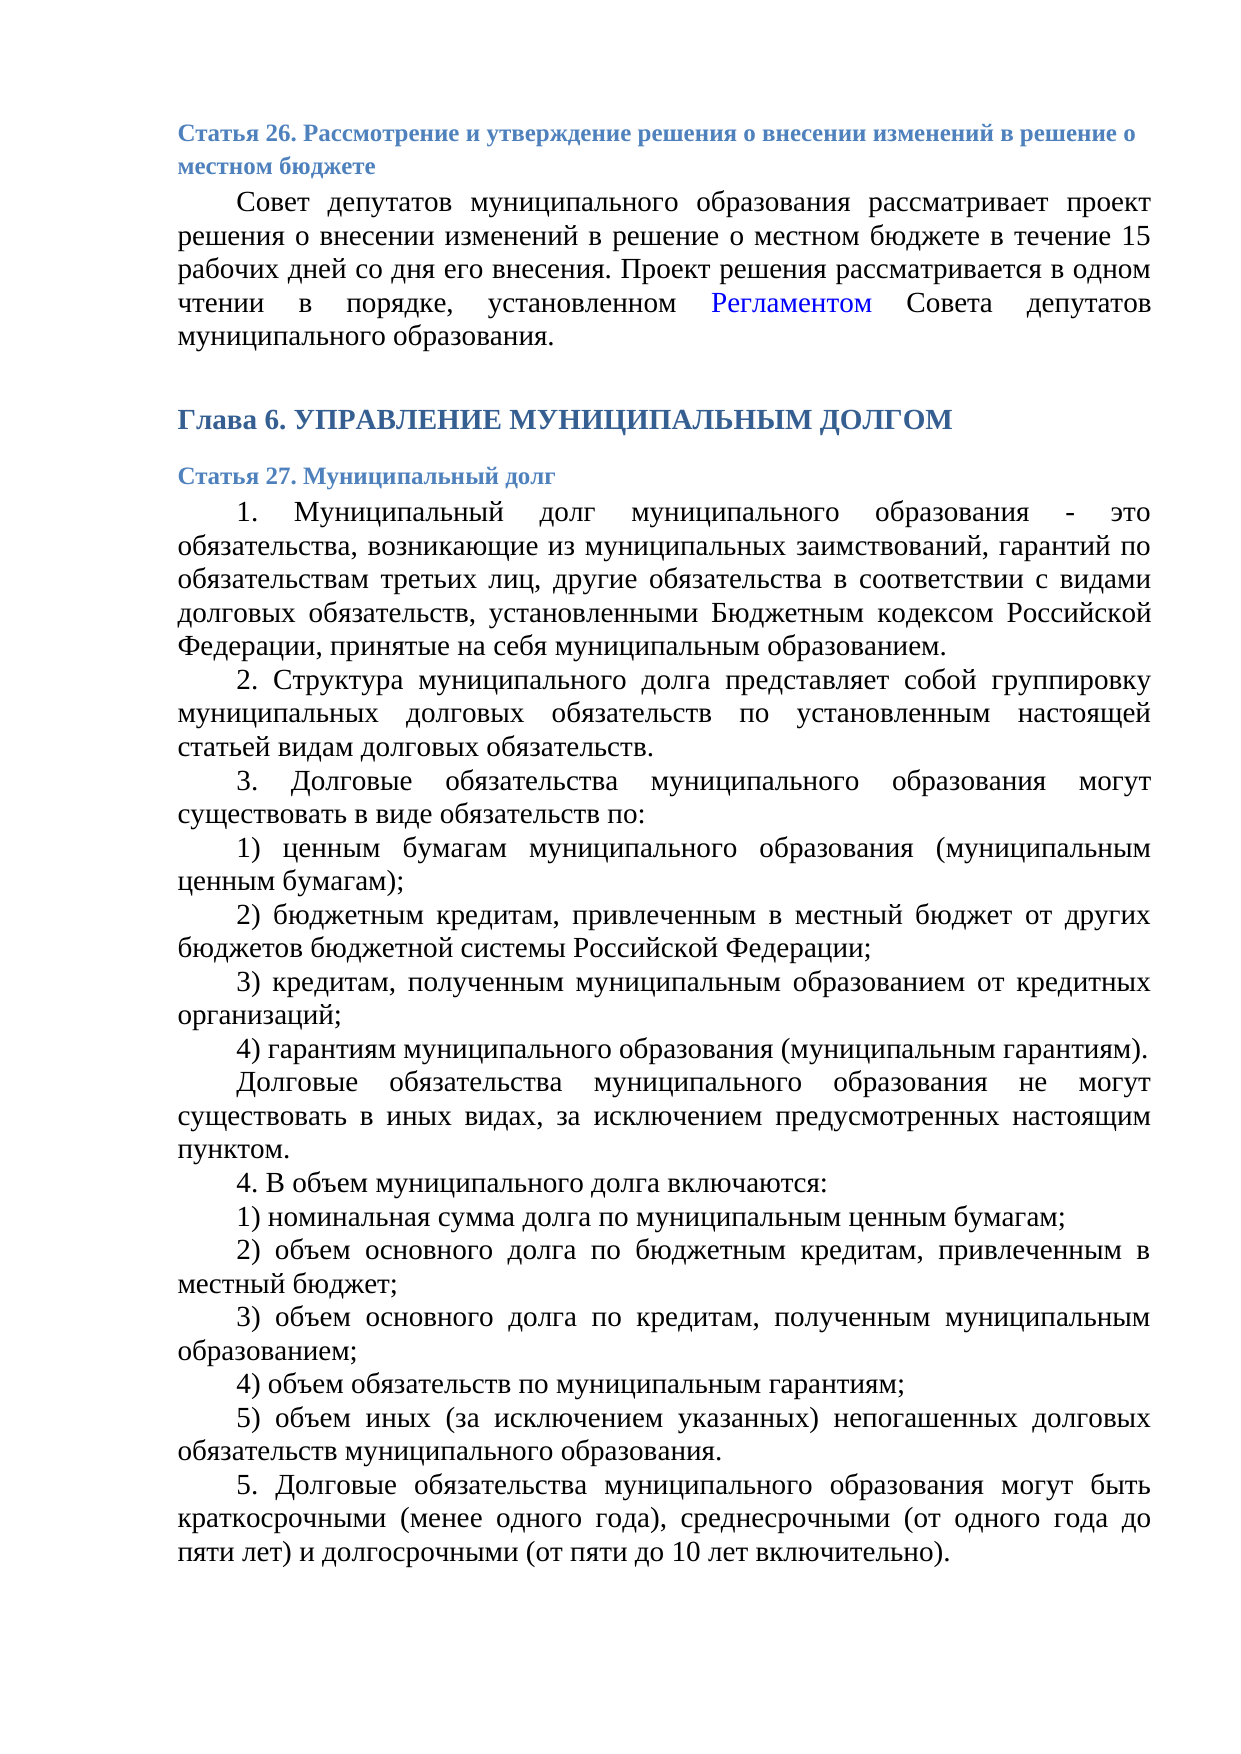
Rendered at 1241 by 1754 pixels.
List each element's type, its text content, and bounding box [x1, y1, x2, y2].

text 4) гарантиям муниципального образования (муниципальным гарантиям). [177, 1031, 1152, 1064]
subtitle Статья 27. Муниципальный долг [177, 461, 1152, 490]
text 5. Долговые обязательства муниципального образования могут быть краткосрочными (менее одного года), среднесрочными (от одного года до пяти лет) и долгосрочными (от пяти до 10 лет включительно). [177, 1467, 1152, 1568]
text 1) номинальная сумма долга по муниципальным ценным бумагам; [177, 1199, 1152, 1232]
subtitle Статья 26. Рассмотрение и утверждение решения о внесении изменений в решение о местном бюджете [177, 118, 1152, 180]
text 2) объем основного долга по бюджетным кредитам, привлеченным в местный бюджет; [177, 1232, 1152, 1299]
text 3. Долговые обязательства муниципального образования могут существовать в виде обязательств по: [177, 763, 1152, 830]
text 4. В объем муниципального долга включаются: [177, 1165, 1152, 1199]
text 2. Структура муниципального долга представляет собой группировку муниципальных долговых обязательств по установленным настоящей статьей видам долговых обязательств. [177, 662, 1152, 763]
text Совет депутатов муниципального образования рассматривает проект решения о внесении изменений в решение о местном бюджете в течение 15 рабочих дней со дня его внесения. Проект решения рассматривается в одном чтении в порядке, установленном Регламентом Совета депутатов муниципального образования. [177, 184, 1152, 352]
text 5) объем иных (за исключением указанных) непогашенных долговых обязательств муниципального образования. [177, 1400, 1152, 1467]
text 2) бюджетным кредитам, привлеченным в местный бюджет от других бюджетов бюджетной системы Российской Федерации; [177, 897, 1152, 964]
text 3) объем основного долга по кредитам, полученным муниципальным образованием; [177, 1299, 1152, 1366]
text 1) ценным бумагам муниципального образования (муниципальным ценным бумагам); [177, 830, 1152, 897]
text Долговые обязательства муниципального образования не могут существовать в иных видах, за исключением предусмотренных настоящим пунктом. [177, 1064, 1152, 1165]
text 3) кредитам, полученным муниципальным образованием от кредитных организаций; [177, 964, 1152, 1031]
text 1. Муниципальный долг муниципального образования - это обязательства, возникающие из муниципальных заимствований, гарантий по обязательствам третьих лиц, другие обязательства в соответствии с видами долговых обязательств, установленными Бюджетным кодексом Российской Федерации, принятые на себя муниципальным образованием. [177, 494, 1152, 662]
text 4) объем обязательств по муниципальным гарантиям; [177, 1366, 1152, 1400]
subtitle Глава 6. УПРАВЛЕНИЕ МУНИЦИПАЛЬНЫМ ДОЛГОМ [177, 402, 1152, 435]
